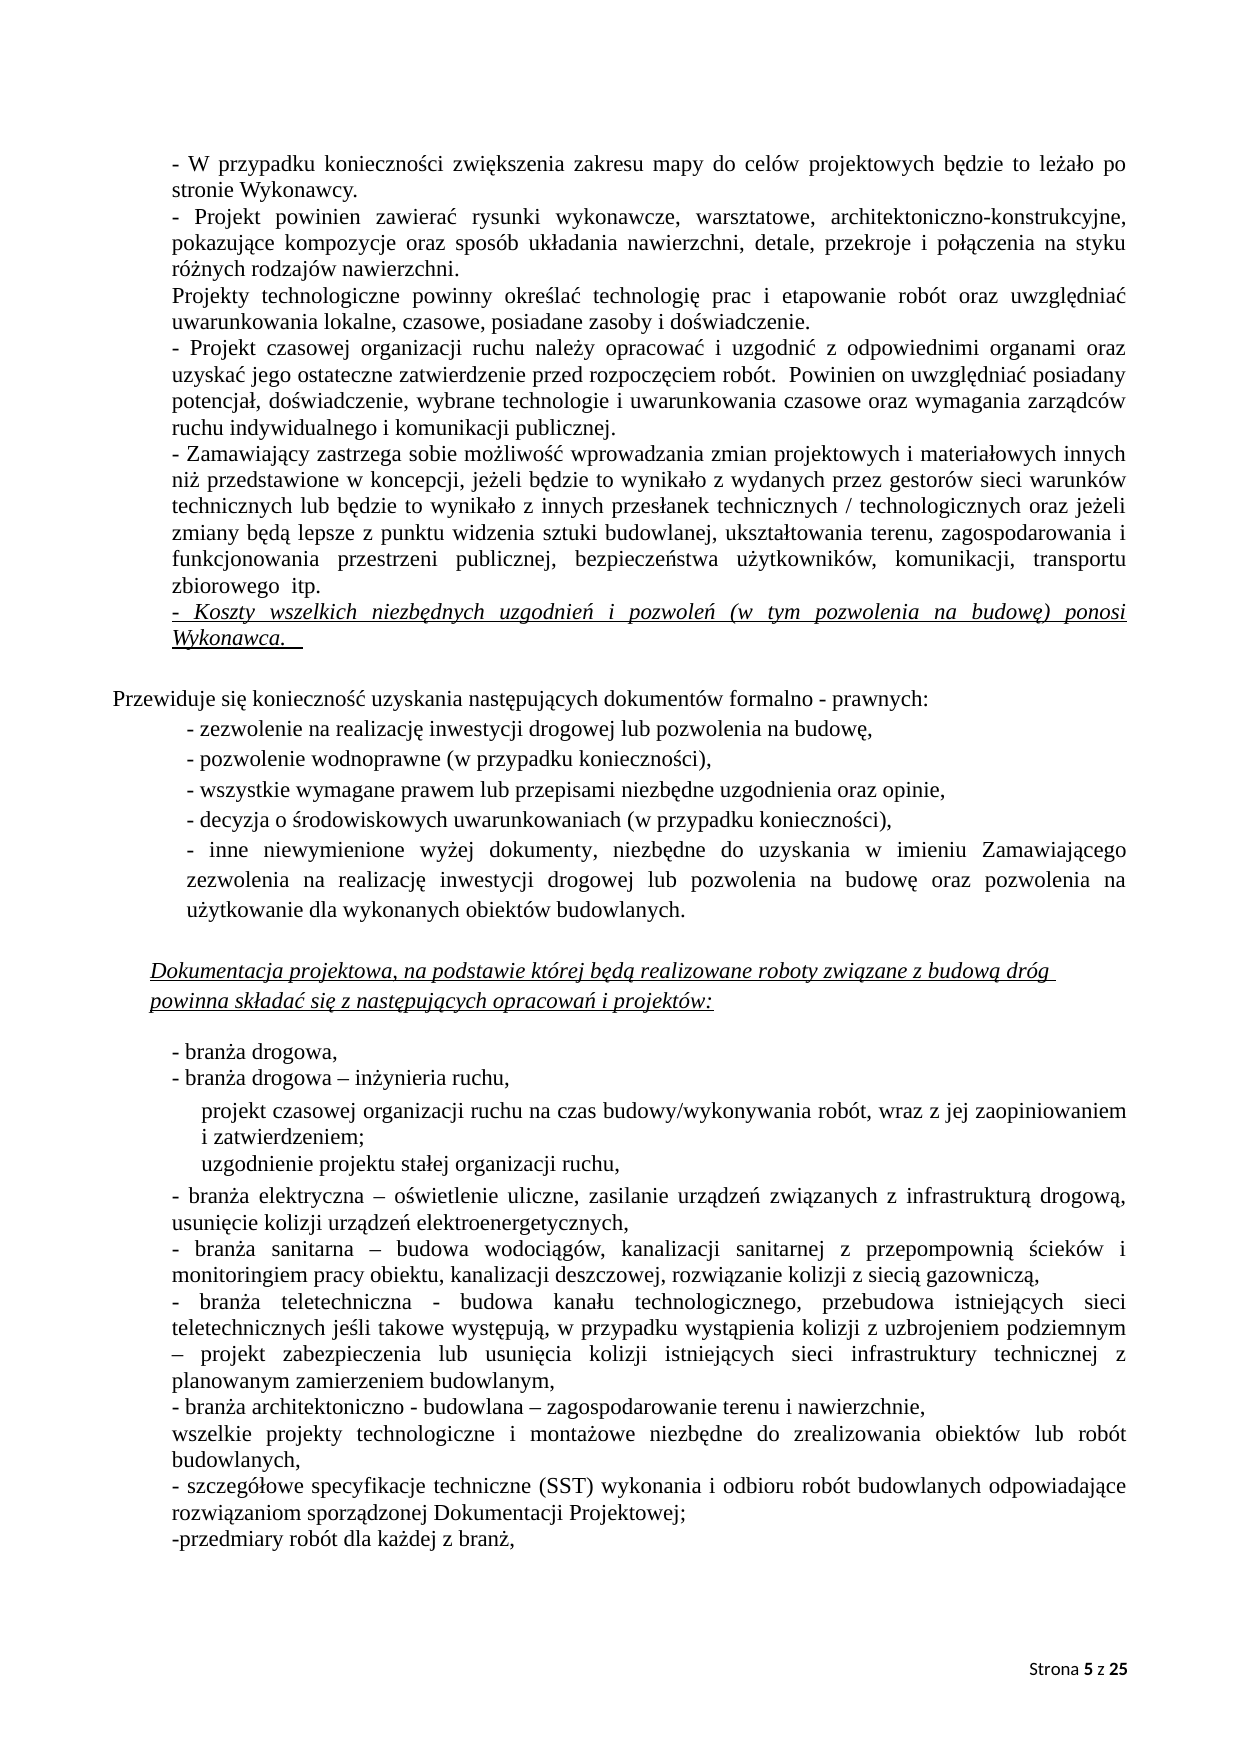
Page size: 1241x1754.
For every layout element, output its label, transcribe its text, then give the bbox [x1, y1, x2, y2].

list - branża sanitarna – budowa wodociągów, kanalizacji sanitarnej z przepompownią ścieków i monitoringiem pracy obiektu, kanalizacji deszczowej, rozwiązanie kolizji z siecią gazowniczą, [172, 1235, 1128, 1288]
list - branża drogowa, [172, 1038, 1128, 1064]
list Dokumentacja projektowa, na podstawie której będą realizowane roboty związane z budową dróg powinna składać się z następujących opracowań i projektów: [150, 957, 1128, 1013]
list - inne niewymienione wyżej dokumenty, niezbędne do uzyskania w imieniu Zamawiającego zezwolenia na realizację inwestycji drogowej lub pozwolenia na budowę oraz pozwolenia na użytkowanie dla wykonanych obiektów budowlanych. [186, 836, 1128, 923]
list projekt czasowej organizacji ruchu na czas budowy/wykonywania robót, wraz z jej zaopiniowaniem i zatwierdzeniem; [201, 1097, 1128, 1150]
list wszelkie projekty technologiczne i montażowe niezbędne do zrealizowania obiektów lub robót budowlanych, [172, 1419, 1128, 1472]
list - branża drogowa – inżynieria ruchu, [172, 1064, 1128, 1091]
list - Projekt powinien zawierać rysunki wykonawcze, warsztatowe, architektoniczno-konstrukcyjne, pokazujące kompozycje oraz sposób układania nawierzchni, detale, przekroje i połączenia na styku różnych rodzajów nawierzchni. [172, 203, 1128, 282]
list Przewiduje się konieczność uzyskania następujących dokumentów formalno - prawnych: [112, 685, 1128, 711]
list - Zamawiający zastrzega sobie możliwość wprowadzania zmian projektowych i materiałowych innych niż przedstawione w koncepcji, jeżeli będzie to wynikało z wydanych przez gestorów sieci warunków technicznych lub będzie to wynikało z innych przesłanek technicznych / technologicznych oraz jeżeli zmiany będą lepsze z punktu widzenia sztuki budowlanej, ukształtowania terenu, zagospodarowania i funkcjonowania przestrzeni publicznej, bezpieczeństwa użytkowników, komunikacji, transportu zbiorowego itp. [172, 440, 1128, 598]
list - branża architektoniczno - budowlana – zagospodarowanie terenu i nawierzchnie, [172, 1393, 1128, 1419]
list -przedmiary robót dla każdej z branż, [172, 1525, 1128, 1551]
list - zezwolenie na realizację inwestycji drogowej lub pozwolenia na budowę, [186, 715, 1128, 742]
list Projekty technologiczne powinny określać technologię prac i etapowanie robót oraz uwzględniać uwarunkowania lokalne, czasowe, posiadane zasoby i doświadczenie. [172, 282, 1128, 334]
list uzgodnienie projektu stałej organizacji ruchu, [201, 1150, 1128, 1176]
list - branża elektryczna – oświetlenie uliczne, zasilanie urządzeń związanych z infrastrukturą drogową, usunięcie kolizji urządzeń elektroenergetycznych, [172, 1182, 1128, 1235]
list - szczegółowe specyfikacje techniczne (SST) wykonania i odbioru robót budowlanych odpowiadające rozwiązaniom sporządzonej Dokumentacji Projektowej; [172, 1472, 1128, 1525]
list - pozwolenie wodnoprawne (w przypadku konieczności), [186, 745, 1128, 772]
list - Koszty wszelkich niezbędnych uzgodnień i pozwoleń (w tym pozwolenia na budowę) ponosi Wykonawca. [172, 598, 1128, 651]
list - W przypadku konieczności zwiększenia zakresu mapy do celów projektowych będzie to leżało po stronie Wykonawcy. [172, 150, 1128, 203]
list - branża teletechniczna - budowa kanału technologicznego, przebudowa istniejących sieci teletechnicznych jeśli takowe występują, w przypadku wystąpienia kolizji z uzbrojeniem podziemnym – projekt zabezpieczenia lub usunięcia kolizji istniejących sieci infrastruktury technicznej z planowanym zamierzeniem budowlanym, [172, 1288, 1128, 1393]
list - decyzja o środowiskowych uwarunkowaniach (w przypadku konieczności), [186, 806, 1128, 832]
list - wszystkie wymagane prawem lub przepisami niezbędne uzgodnienia oraz opinie, [186, 776, 1128, 802]
list - Projekt czasowej organizacji ruchu należy opracować i uzgodnić z odpowiednimi organami oraz uzyskać jego ostateczne zatwierdzenie przed rozpoczęciem robót. Powinien on uwzględniać posiadany potencjał, doświadczenie, wybrane technologie i uwarunkowania czasowe oraz wymagania zarządców ruchu indywidualnego i komunikacji publicznej. [172, 334, 1128, 440]
